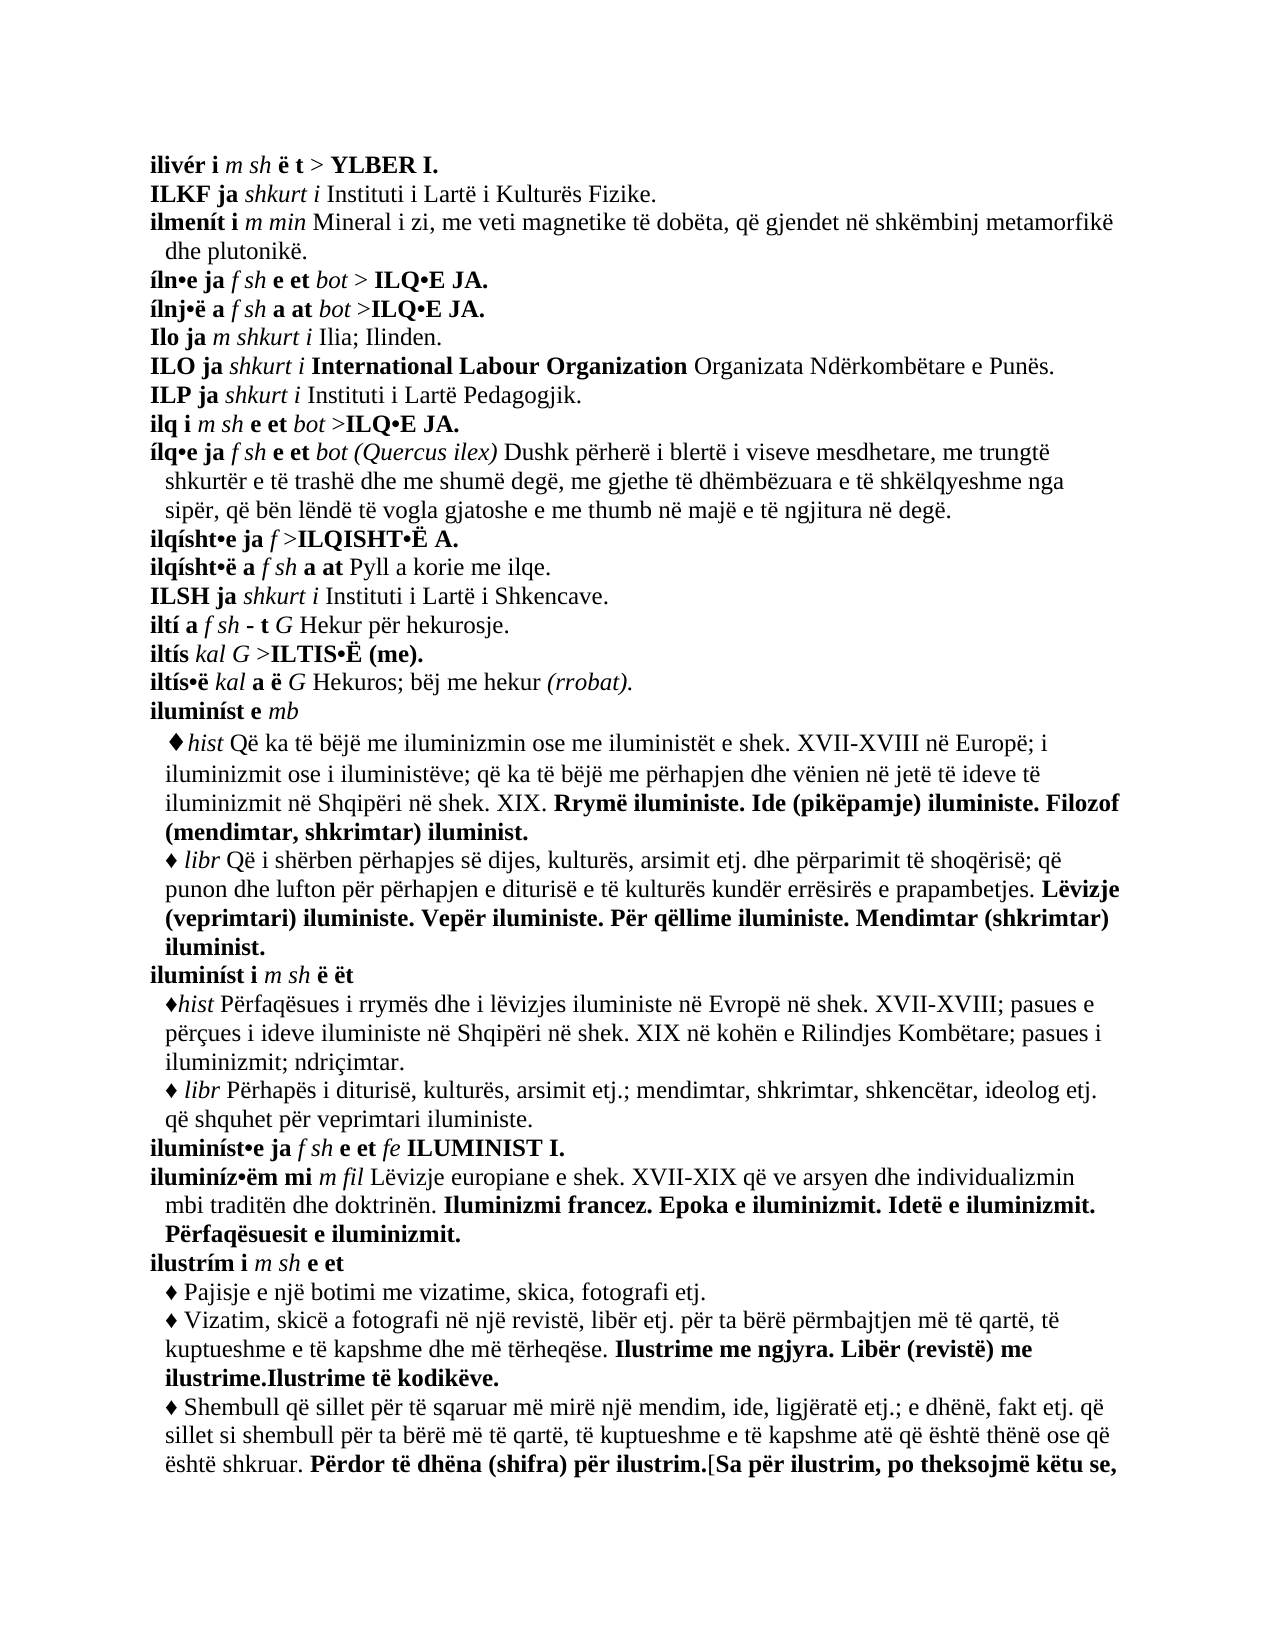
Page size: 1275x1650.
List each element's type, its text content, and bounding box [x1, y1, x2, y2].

text iltís•ë kal a ë G Hekuros; bëj me hekur (rrobat). [150, 667, 1120, 696]
text ilq i m sh e et bot >ILQ•E JA. [150, 409, 1120, 437]
text Ilo ja m shkurt i Ilia; Ilinden. [150, 322, 1120, 351]
text ILSH ja shkurt i Instituti i Lartë i Shkencave. [150, 581, 1120, 610]
text ♦ Vizatim, skicë a fotografi në një revistë, libër etj. për ta bërë përmbajtjen më të qartë, të kuptueshme e të kapshme dhe më tërheqëse. Ilustrime me ngjyra. Libër (revistë) me ilustrime.Ilustrime të kodikëve. [150, 1305, 1120, 1392]
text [150, 1392, 1120, 1478]
text íln•e ja f sh e et bot > ILQ•E JA. [150, 265, 1120, 294]
text iluminíst•e ja f sh e et fe ILUMINIST I. [150, 1133, 1120, 1162]
text ♦hist Që ka të bëjë me iluminizmin ose me iluministët e shek. XVII-XVIII në Europë; i iluminizmit ose i iluministëve; që ka të bëjë me përhapjen dhe vënien në jetë të ideve të iluminizmit në Shqipëri në shek. XIX. Rrymë iluministe. Ide (pikëpamje) iluministe. Filozof (mendimtar, shkrimtar) iluminist. [150, 725, 1125, 845]
text ilustrím i m sh e et [150, 1248, 1120, 1277]
text iltí a f sh - t G Hekur për hekurosje. [150, 610, 1120, 639]
text iltís kal G >ILTIS•Ë (me). [150, 639, 1120, 667]
text ílq•e ja f sh e et bot (Quercus ilex) Dushk përherë i blertë i viseve mesdhetare, me trungtë shkurtër e të trashë dhe me shumë degë, me gjethe të dhëmbëzuara e të shkëlqyeshme nga sipër, që bën lëndë të vogla gjatoshe e me thumb në majë e të ngjitura në degë. [150, 437, 1120, 524]
text iluminíst e mb [150, 696, 1120, 725]
text ilivér i m sh ë t > YLBER I. [150, 150, 1120, 179]
text ilmenít i m min Mineral i zi, me veti magnetike të dobëta, që gjendet në shkëmbinj metamorfikë dhe plutonikë. [150, 207, 1120, 265]
text iluminíst i m sh ë ët [150, 960, 1120, 989]
text ilqísht•e ja f >ILQISHT•Ë A. [150, 524, 1120, 552]
text iluminíz•ëm mi m fil Lëvizje europiane e shek. XVII-XIX që ve arsyen dhe individualizmin mbi traditën dhe doktrinën. Iluminizmi francez. Epoka e iluminizmit. Idetë e iluminizmit. Përfaqësuesit e iluminizmit. [150, 1162, 1120, 1248]
text ILO ja shkurt i International Labour Organization Organizata Ndërkombëtare e Punës. [150, 351, 1120, 380]
text ILP ja shkurt i Instituti i Lartë Pedagogjik. [150, 380, 1120, 409]
text ♦ libr Që i shërben përhapjes së dijes, kulturës, arsimit etj. dhe përparimit të shoqërisë; që punon dhe lufton për përhapjen e diturisë e të kulturës kundër errësirës e prapambetjes. Lëvizje (veprimtari) iluministe. Vepër iluministe. Për qëllime iluministe. Mendimtar (shkrimtar) iluminist. [150, 845, 1125, 960]
text ILKF ja shkurt i Instituti i Lartë i Kulturës Fizike. [150, 179, 1120, 207]
text ílnj•ë a f sh a at bot >ILQ•E JA. [150, 294, 1120, 322]
text ♦ Pajisje e një botimi me vizatime, skica, fotografi etj. [150, 1277, 1120, 1305]
text ilqísht•ë a f sh a at Pyll a korie me ilqe. [150, 552, 1120, 581]
text ♦hist Përfaqësues i rrymës dhe i lëvizjes iluministe në Evropë në shek. XVII-XVIII; pasues e përçues i ideve iluministe në Shqipëri në shek. XIX në kohën e Rilindjes Kombëtare; pasues i iluminizmit; ndriçimtar. [150, 989, 1125, 1075]
text ♦ libr Përhapës i diturisë, kulturës, arsimit etj.; mendimtar, shkrimtar, shkencëtar, ideolog etj. që shquhet për veprimtari iluministe. [150, 1075, 1125, 1133]
